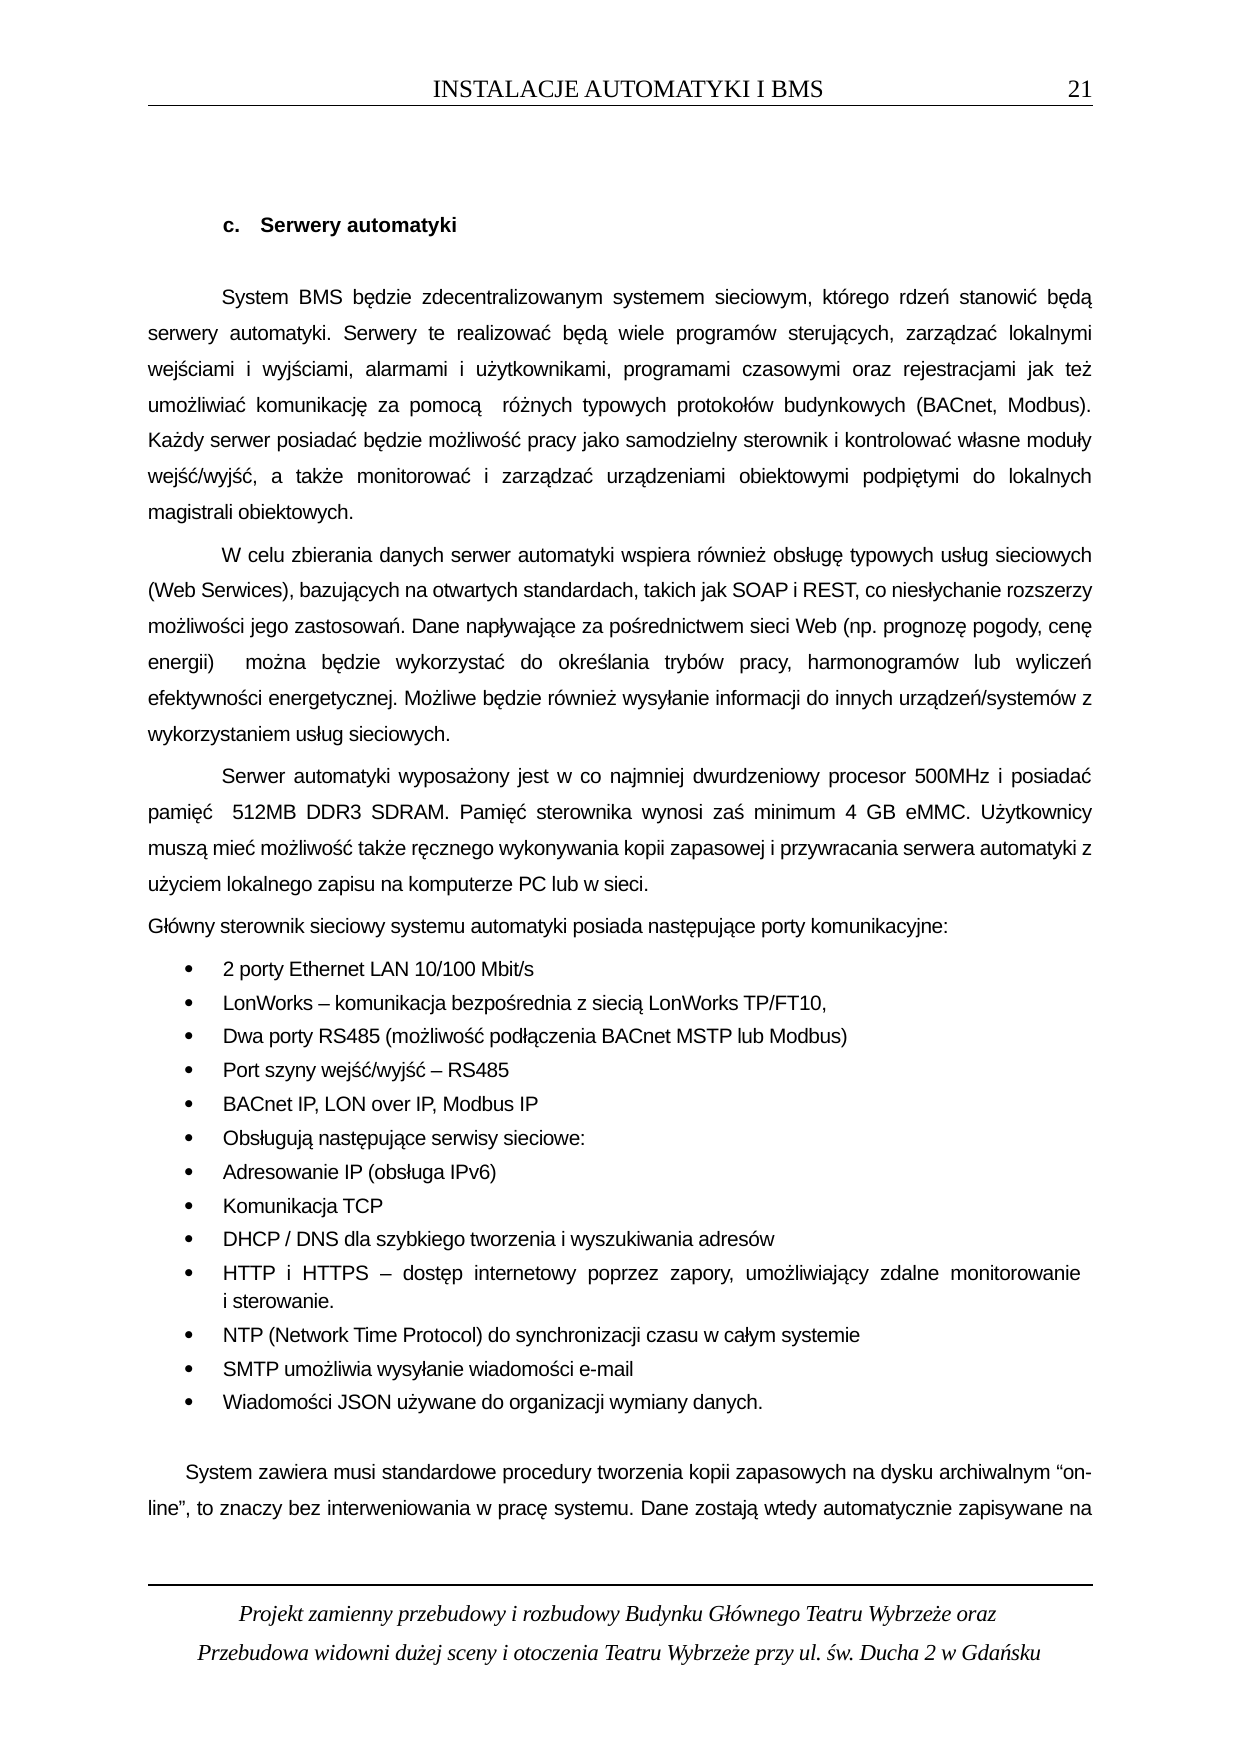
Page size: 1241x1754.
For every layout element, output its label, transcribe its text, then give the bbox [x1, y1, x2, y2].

list NTP (Network Time Protocol) do synchronizacji czasu w całym systemie [185, 1322, 1093, 1347]
list BACnet IP, LON over IP, Modbus IP [185, 1092, 1093, 1116]
subtitle Serwery automatyki [223, 213, 1093, 237]
text System BMS będzie zdecentralizowanym systemem sieciowym, którego rdzeń stanowić będą serwery automatyki. Serwery te realizować będą wiele programów sterujących, zarządzać lokalnymi wejściami i wyjściami, alarmami i użytkownikami, programami czasowymi oraz rejestracjami jak też umożliwiać komunikację za pomocą różnych typowych protokołów budynkowych (BACnet, Modbus). Każdy serwer posiadać będzie możliwość pracy jako samodzielny sterownik i kontrolować własne moduły wejść/wyjść, a także monitorować i zarządzać urządzeniami obiektowymi podpiętymi do lokalnych magistrali obiektowych. [148, 284, 1093, 524]
list Obsługują następujące serwisy sieciowe: [185, 1126, 1093, 1150]
list Wiadomości JSON używane do organizacji wymiany danych. [185, 1390, 1093, 1414]
list Adresowanie IP (obsługa IPv6) [185, 1159, 1093, 1184]
list 2 porty Ethernet LAN 10/100 Mbit/s [185, 956, 1093, 981]
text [148, 1460, 1093, 1520]
text W celu zbierania danych serwer automatyki wspiera również obsługę typowych usług sieciowych (Web Serwices), bazujących na otwartych standardach, takich jak SOAP i REST, co niesłychanie rozszerzy możliwości jego zastosowań. Dane napływające za pośrednictwem sieci Web (np. prognozę pogody, cenę energii) można będzie wykorzystać do określania trybów pracy, harmonogramów lub wyliczeń efektywności energetycznej. Możliwe będzie również wysyłanie informacji do innych urządzeń/systemów z wykorzystaniem usług sieciowych. [148, 542, 1093, 746]
list HTTP i HTTPS – dostęp internetowy poprzez zapory, umożliwiający zdalne monitorowanie i sterowanie. [185, 1261, 1093, 1313]
list Port szyny wejść/wyjść – RS485 [185, 1058, 1093, 1082]
list Dwa porty RS485 (możliwość podłączenia BACnet MSTP lub Modbus) [185, 1024, 1093, 1048]
list SMTP umożliwia wysyłanie wiadomości e-mail [185, 1356, 1093, 1380]
list DHCP / DNS dla szybkiego tworzenia i wyszukiwania adresów [185, 1227, 1093, 1251]
list LonWorks – komunikacja bezpośrednia z siecią LonWorks TP/FT10, [185, 990, 1093, 1014]
list Komunikacja TCP [185, 1193, 1093, 1217]
text Serwer automatyki wyposażony jest w co najmniej dwurdzeniowy procesor 500MHz i posiadać pamięć 512MB DDR3 SDRAM. Pamięć sterownika wynosi zaś minimum 4 GB eMMC. Użytkownicy muszą mieć możliwość także ręcznego wykonywania kopii zapasowej i przywracania serwera automatyki z użyciem lokalnego zapisu na komputerze PC lub w sieci. [148, 764, 1093, 896]
text Główny sterownik sieciowy systemu automatyki posiada następujące porty komunikacyjne: [148, 914, 1093, 938]
